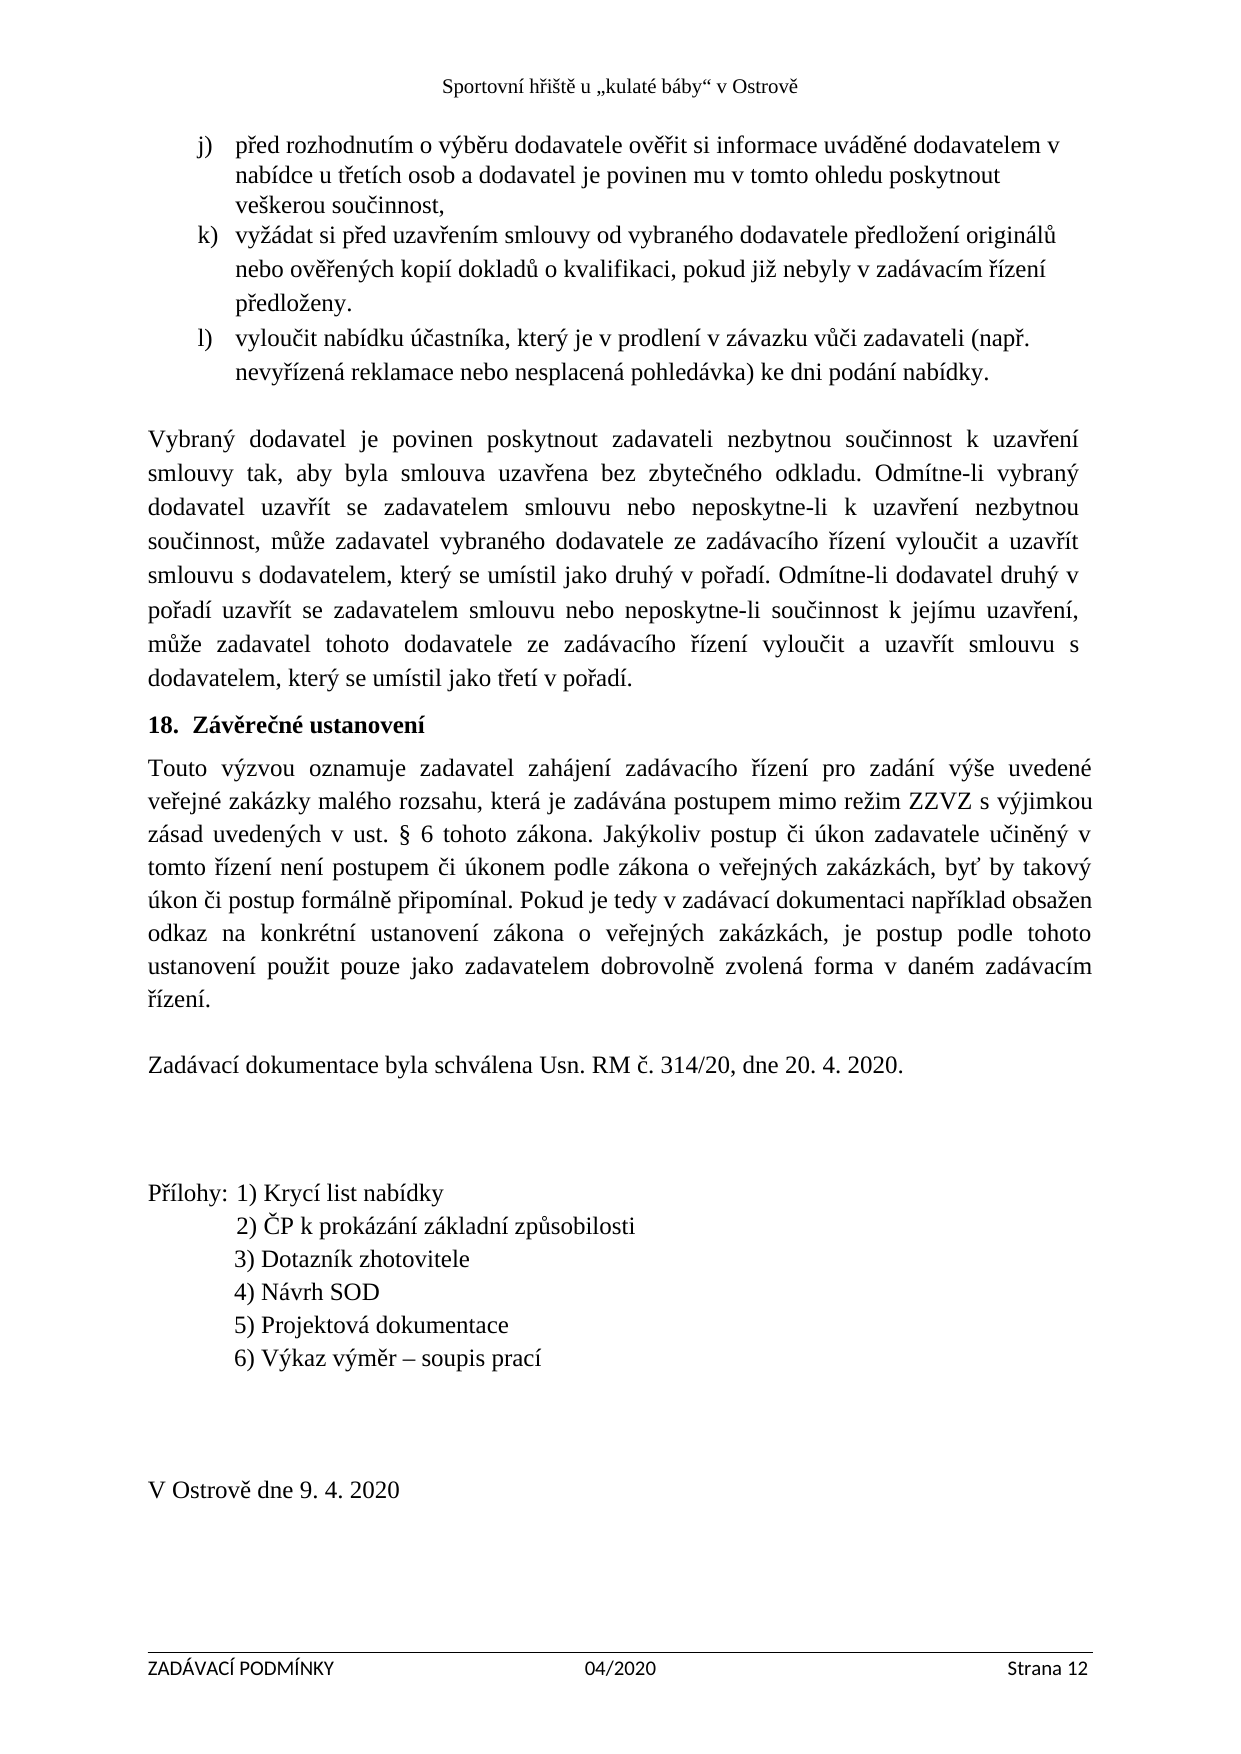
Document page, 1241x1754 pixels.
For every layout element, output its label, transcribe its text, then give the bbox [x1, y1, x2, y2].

text Přílohy: 1) Krycí list nabídky [148, 1178, 1093, 1207]
text Vybraný dodavatel je povinen poskytnout zadavateli nezbytnou součinnost k uzavření smlouvy tak, aby byla smlouva uzavřena bez zbytečného odkladu. Odmítne-li vybraný dodavatel uzavřít se zadavatelem smlouvu nebo neposkytne-li k uzavření nezbytnou součinnost, může zadavatel vybraného dodavatele ze zadávacího řízení vyloučit a uzavřít smlouvu s dodavatelem, který se umístil jako druhý v pořadí. Odmítne-li dodavatel druhý v pořadí uzavřít se zadavatelem smlouvu nebo neposkytne-li součinnost k jejímu uzavření, může zadavatel tohoto dodavatele ze zadávacího řízení vyloučit a uzavřít smlouvu s dodavatelem, který se umístil jako třetí v pořadí. [148, 424, 1079, 692]
text 6) Výkaz výměr – soupis prací [148, 1343, 1093, 1372]
text 18. Závěrečné ustanovení [148, 710, 1093, 738]
text 2) ČP k prokázání základní způsobilosti [148, 1211, 1093, 1240]
text 5) Projektová dokumentace [148, 1310, 1093, 1339]
list vyžádat si před uzavřením smlouvy od vybraného dodavatele předložení originálů nebo ověřených kopií dokladů o kvalifikaci, pokud již nebyly v zadávacím řízení předloženy. [197, 220, 1079, 317]
text Touto výzvou oznamuje zadavatel zahájení zadávacího řízení pro zadání výše uvedené veřejné zakázky malého rozsahu, která je zadávána postupem mimo režim ZZVZ s výjimkou zásad uvedených v ust. § 6 tohoto zákona. Jakýkoliv postup či úkon zadavatele učiněný v tomto řízení není postupem či úkonem podle zákona o veřejných zakázkách, byť by takový úkon či postup formálně připomínal. Pokud je tedy v zadávací dokumentaci například obsažen odkaz na konkrétní ustanovení zákona o veřejných zakázkách, je postup podle tohoto ustanovení použit pouze jako zadavatelem dobrovolně zvolená forma v daném zadávacím řízení. [148, 753, 1093, 1013]
list vyloučit nabídku účastníka, který je v prodlení v závazku vůči zadavateli (např. nevyřízená reklamace nebo nesplacená pohledávka) ke dni podání nabídky. [197, 323, 1079, 386]
subtitle V Ostrově dne 9. 4. 2020 [148, 1475, 1093, 1504]
list před rozhodnutím o výběru dodavatele ověřit si informace uváděné dodavatelem v nabídce u třetích osob a dodavatel je povinen mu v tomto ohledu poskytnout veškerou součinnost, [197, 130, 1079, 219]
text 3) Dotazník zhotovitele [148, 1244, 1093, 1273]
text Zadávací dokumentace byla schválena Usn. RM č. 314/20, dne 20. 4. 2020. [148, 1050, 1093, 1079]
text 4) Návrh SOD [148, 1277, 1093, 1306]
